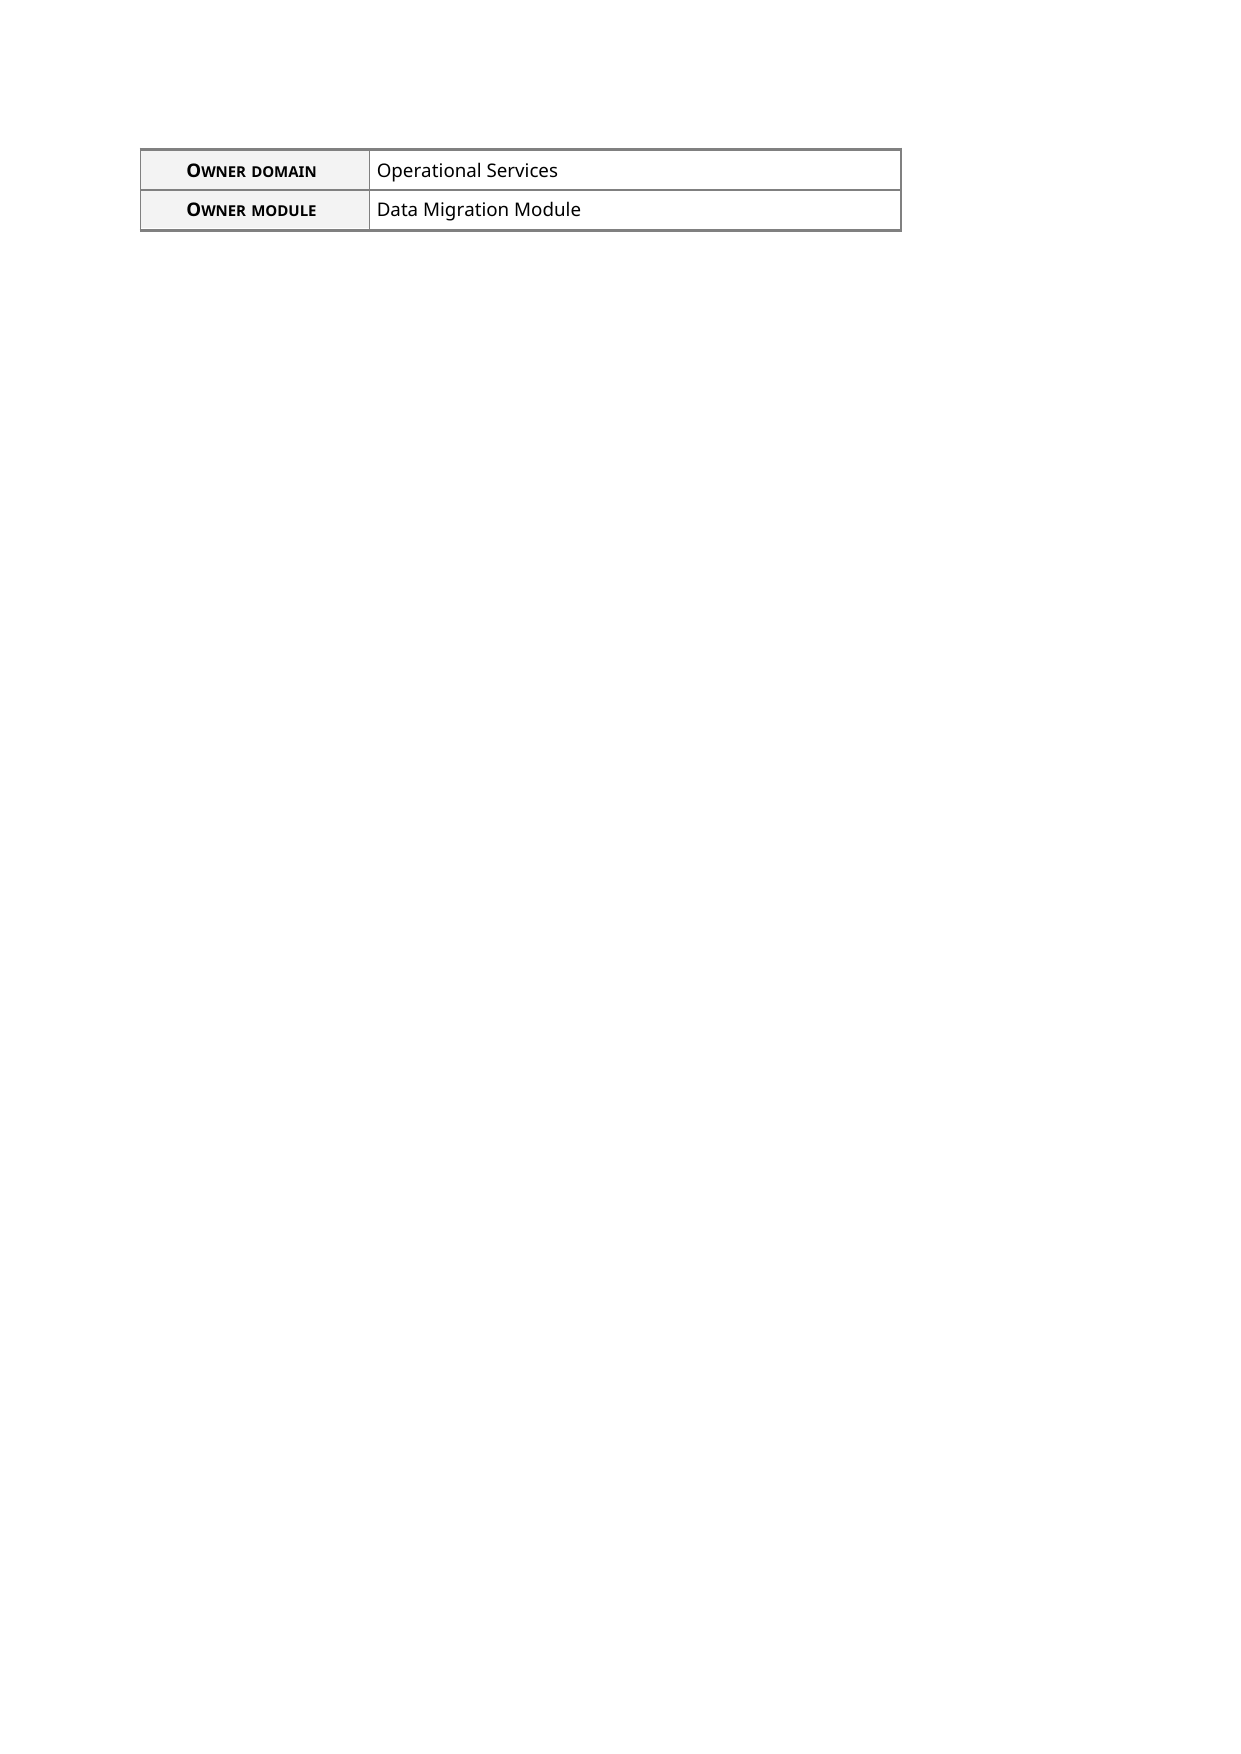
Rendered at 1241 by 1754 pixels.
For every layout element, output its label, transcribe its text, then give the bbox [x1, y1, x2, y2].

table_cell Owner module [141, 191, 369, 228]
table_header Owner domain [141, 151, 369, 189]
table_header Operational Services [370, 151, 900, 189]
table_cell Data Migration Module [370, 191, 900, 228]
